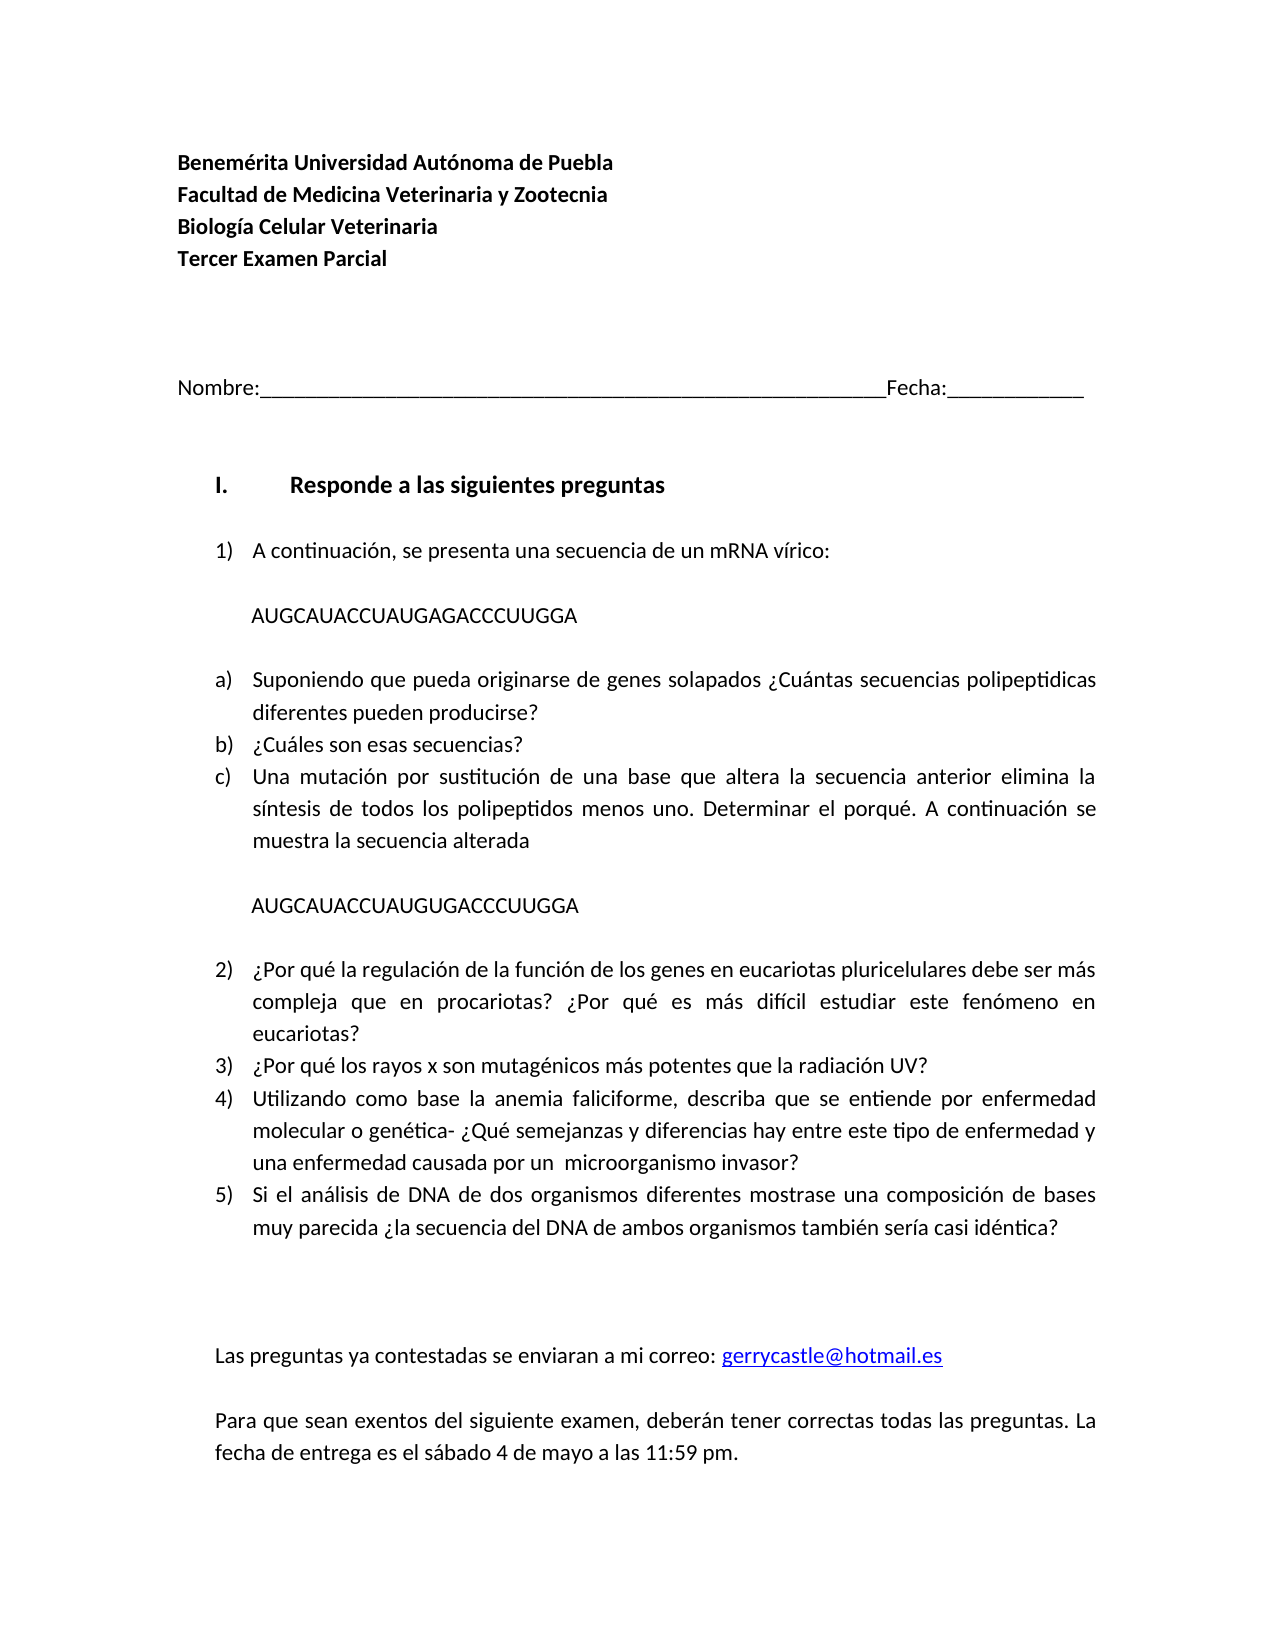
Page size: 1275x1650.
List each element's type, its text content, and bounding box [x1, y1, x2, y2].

text AUGCAUACCUAUGUGACCCUUGGA [215, 891, 1098, 919]
list ¿Por qué la regulación de la función de los genes en eucariotas pluricelulares debe ser más compleja que en procariotas? ¿Por qué es más difícil estudiar este fenómeno en eucariotas? [215, 955, 1098, 1047]
text Benemérita Universidad Autónoma de Puebla [177, 148, 1098, 176]
list Utilizando como base la anemia faliciforme, describa que se entiende por enfermedad molecular o genética- ¿Qué semejanzas y diferencias hay entre este tipo de enfermedad y una enfermedad causada por un microorganismo invasor? [215, 1084, 1098, 1176]
list Responde a las siguientes preguntas [215, 469, 1098, 500]
text Tercer Examen Parcial [177, 244, 1098, 272]
text Para que sean exentos del siguiente examen, deberán tener correctas todas las preguntas. La fecha de entrega es el sábado 4 de mayo a las 11:59 pm. [215, 1406, 1098, 1466]
list ¿Por qué los rayos x son mutagénicos más potentes que la radiación UV? [215, 1052, 1098, 1080]
text Biología Celular Veterinaria [177, 212, 1098, 240]
list Suponiendo que pueda originarse de genes solapados ¿Cuántas secuencias polipeptidicas diferentes pueden producirse? [215, 665, 1098, 726]
list ¿Cuáles son esas secuencias? [215, 730, 1098, 758]
text Facultad de Medicina Veterinaria y Zootecnia [177, 180, 1098, 208]
text Las preguntas ya contestadas se enviaran a mi correo: gerrycastle@hotmail.es [215, 1341, 1098, 1369]
list Una mutación por sustitución de una base que altera la secuencia anterior elimina la síntesis de todos los polipeptidos menos uno. Determinar el porqué. A continuación se muestra la secuencia alterada [215, 762, 1098, 854]
list Si el análisis de DNA de dos organismos diferentes mostrase una composición de bases muy parecida ¿la secuencia del DNA de ambos organismos también sería casi idéntica? [215, 1180, 1098, 1241]
text Nombre:_______________________________________________________Fecha:____________ [177, 373, 1098, 401]
text AUGCAUACCUAUGAGACCCUUGGA [215, 601, 1098, 629]
list A continuación, se presenta una secuencia de un mRNA vírico: [215, 537, 1098, 565]
